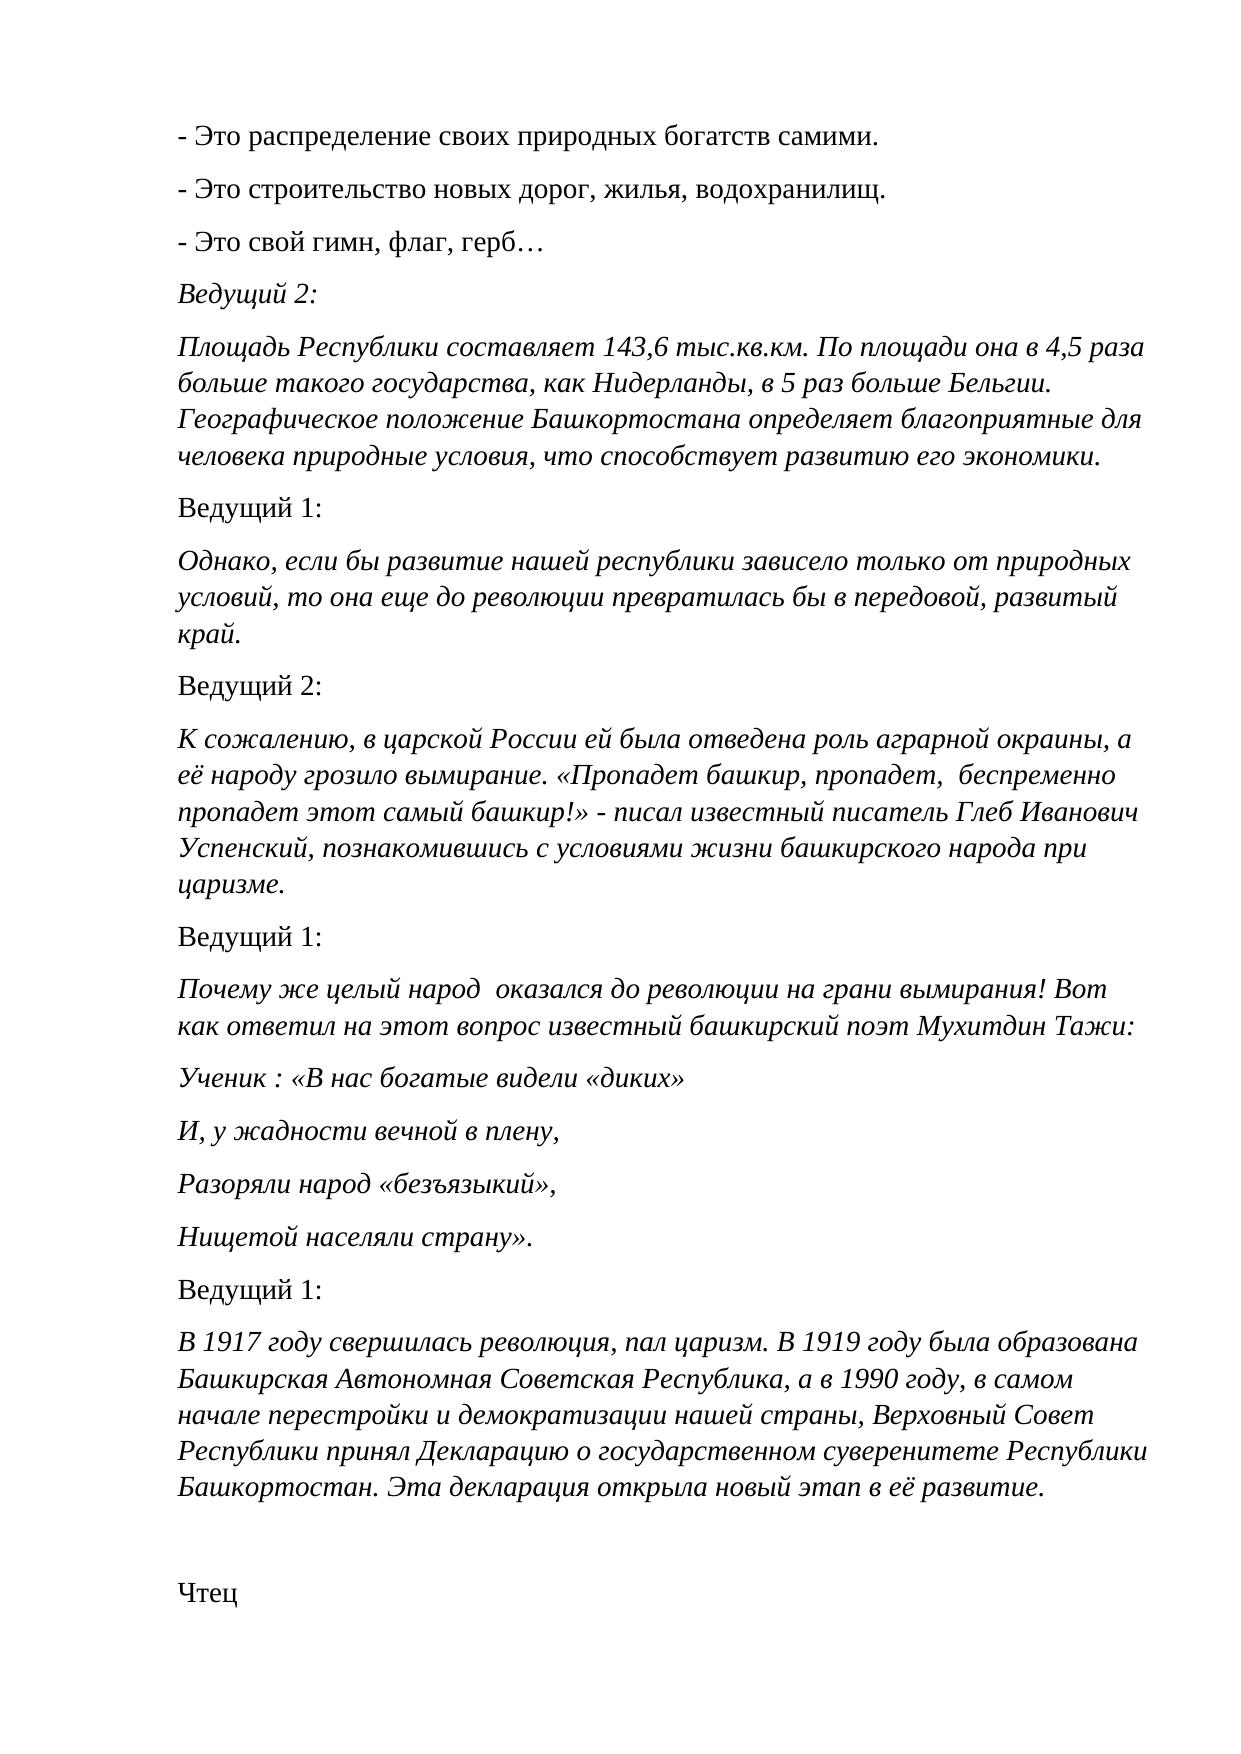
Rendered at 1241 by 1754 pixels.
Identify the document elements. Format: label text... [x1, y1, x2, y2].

text Нищетой населяли страну». [177, 1219, 1152, 1252]
text Ведущий 1: [177, 1272, 1152, 1305]
text В 1917 году свершилась революция, пал царизм. В 1919 году была образована Башкирская Автономная Советская Республика, а в 1990 году, в самом начале перестройки и демократизации нашей страны, Верховный Совет Республики принял Декларацию о государственном суверенитете Республики Башкортостан. Эта декларация открыла новый этап в её развитие. [177, 1324, 1152, 1503]
text Ученик : «В нас богатые видели «диких» [177, 1061, 1152, 1094]
text И, у жадности вечной в плену, [177, 1113, 1152, 1147]
text Чтец [177, 1575, 1152, 1608]
text Площадь Республики составляет 143,6 тыс.кв.км. По площади она в 4,5 раза больше такого государства, как Нидерланды, в 5 раз больше Бельгии. Географическое положение Башкортостана определяет благоприятные для человека природные условия, что способствует развитию его экономики. [177, 329, 1152, 471]
text Однако, если бы развитие нашей республики зависело только от природных условий, то она еще до революции превратилась бы в передовой, развитый край. [177, 543, 1152, 649]
text Ведущий 1: [177, 919, 1152, 952]
text Ведущий 2: [177, 277, 1152, 310]
text К сожалению, в царской России ей была отведена роль аграрной окраины, а её народу грозило вымирание. «Пропадет башкир, пропадет, беспременно пропадет этот самый башкир!» - писал известный писатель Глеб Иванович Успенский, познакомившись с условиями жизни башкирского народа при царизме. [177, 721, 1152, 899]
text Ведущий 2: [177, 668, 1152, 702]
text Ведущий 1: [177, 491, 1152, 524]
text - Это строительство новых дорог, жилья, водохранилищ. [177, 171, 1152, 204]
text Разоряли народ «безъязыкий», [177, 1166, 1152, 1200]
text - Это свой гимн, флаг, герб… [177, 224, 1152, 257]
text Почему же целый народ оказался до революции на грани вымирания! Вот как ответил на этот вопрос известный башкирский поэт Мухитдин Тажи: [177, 972, 1152, 1041]
text - Это распределение своих природных богатств самими. [177, 118, 1152, 152]
